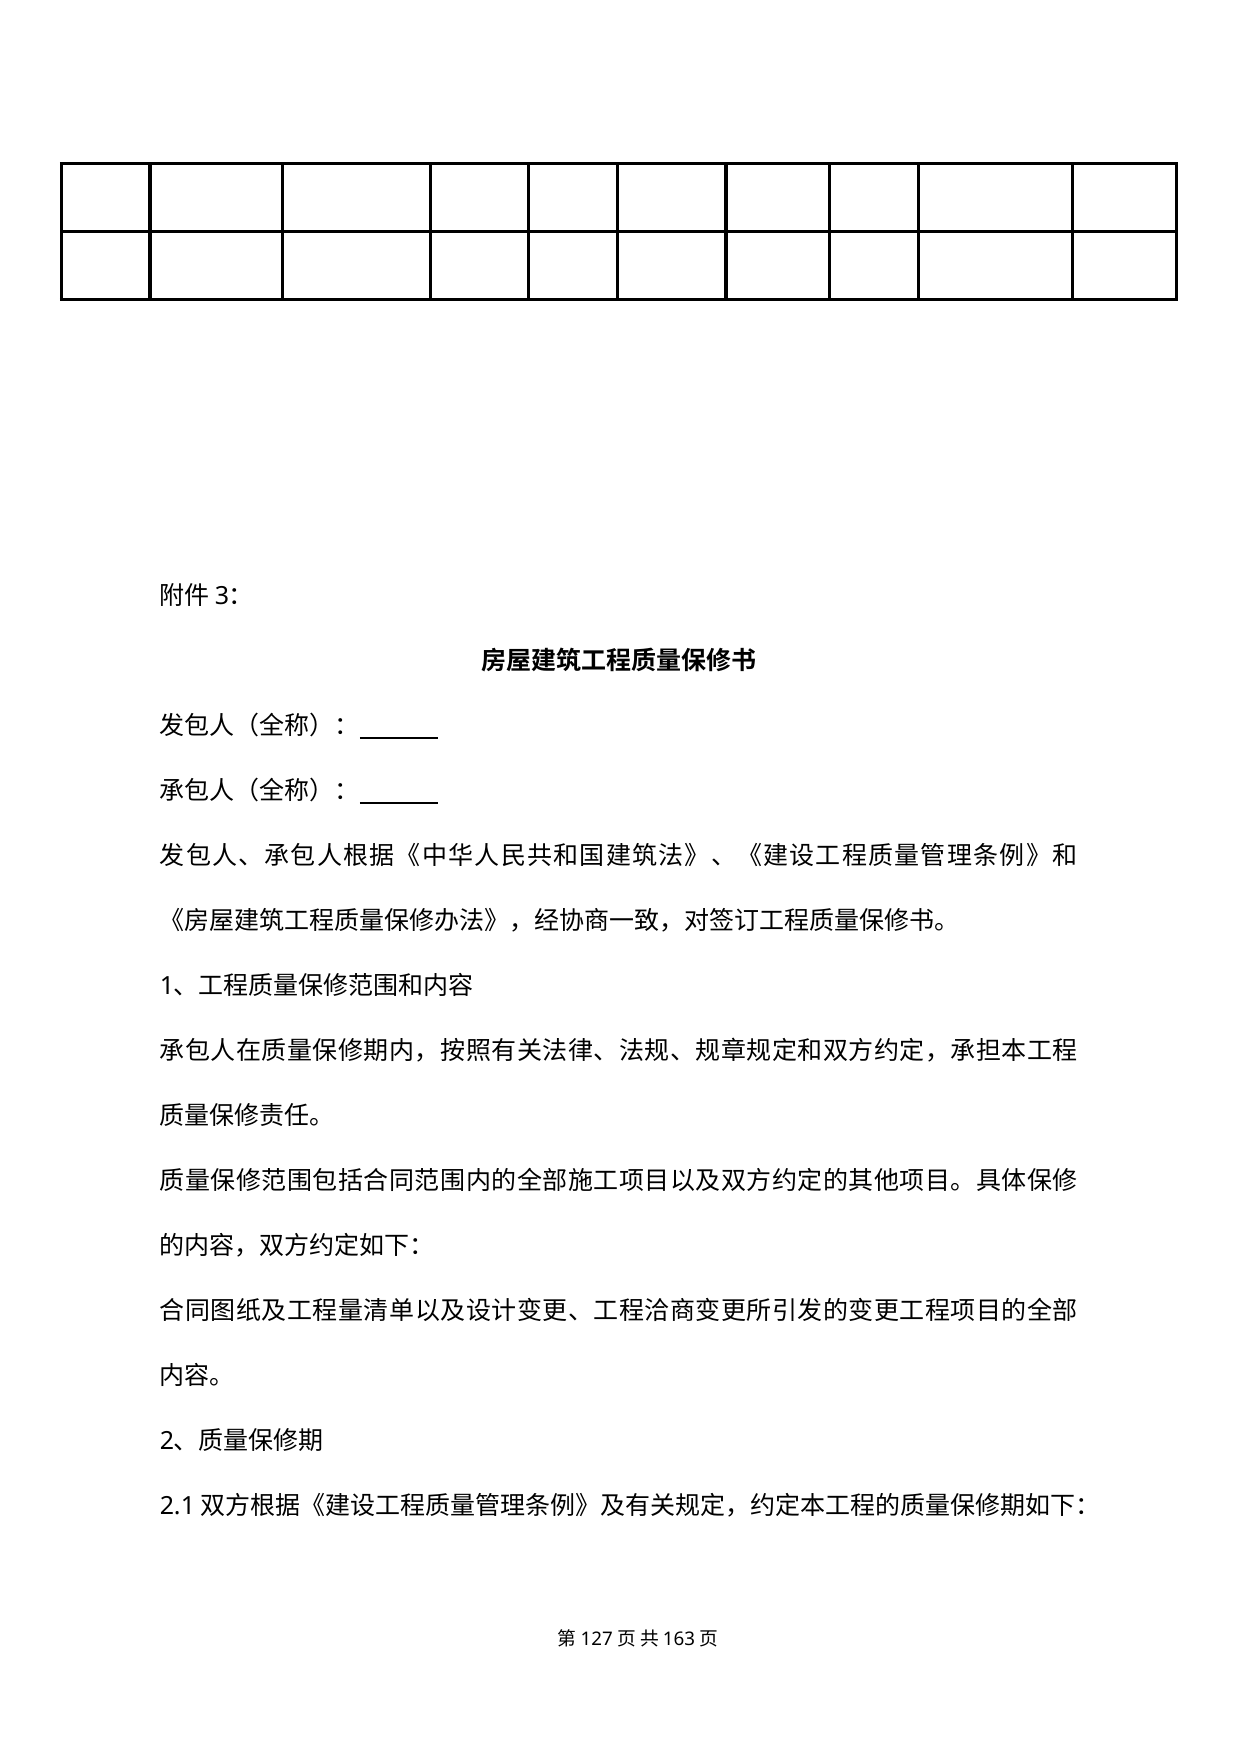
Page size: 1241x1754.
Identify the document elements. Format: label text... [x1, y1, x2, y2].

text 2、质量保修期 [159, 1406, 1078, 1471]
table_cell [284, 233, 429, 298]
table_cell [1074, 233, 1175, 298]
text 发包人、承包人根据《中华人民共和国建筑法》、《建设工程质量管理条例》和《房屋建筑工程质量保修办法》，经协商一致，对签订工程质量保修书。 [159, 821, 1078, 951]
table_cell [728, 165, 828, 230]
table_cell [152, 233, 281, 298]
table_cell [530, 233, 616, 298]
text 发包人（全称）： [159, 691, 1078, 756]
text 2.1双方根据《建设工程质量管理条例》及有关规定，约定本工程的质量保修期如下： [159, 1471, 1078, 1536]
text 1、工程质量保修范围和内容 [159, 951, 1078, 1016]
text 房屋建筑工程质量保修书 [159, 626, 1078, 691]
table_cell [432, 233, 527, 298]
table_cell [152, 165, 281, 230]
table_cell [1074, 165, 1175, 230]
table_cell [63, 165, 148, 230]
table_cell [284, 165, 429, 230]
text 合同图纸及工程量清单以及设计变更、工程洽商变更所引发的变更工程项目的全部内容。 [159, 1276, 1078, 1406]
table_cell [920, 165, 1071, 230]
table_cell [432, 165, 527, 230]
text 承包人（全称）： [159, 756, 1078, 821]
table_cell [831, 165, 917, 230]
table_cell [530, 165, 616, 230]
text 附件3： [159, 561, 1078, 626]
table_cell [63, 233, 148, 298]
table_cell [619, 233, 724, 298]
text 承包人在质量保修期内，按照有关法律、法规、规章规定和双方约定，承担本工程质量保修责任。 [159, 1016, 1078, 1146]
table_cell [831, 233, 917, 298]
table_cell [728, 233, 828, 298]
text 质量保修范围包括合同范围内的全部施工项目以及双方约定的其他项目。具体保修的内容，双方约定如下： [159, 1146, 1078, 1276]
table_cell [920, 233, 1071, 298]
table_cell [619, 165, 724, 230]
